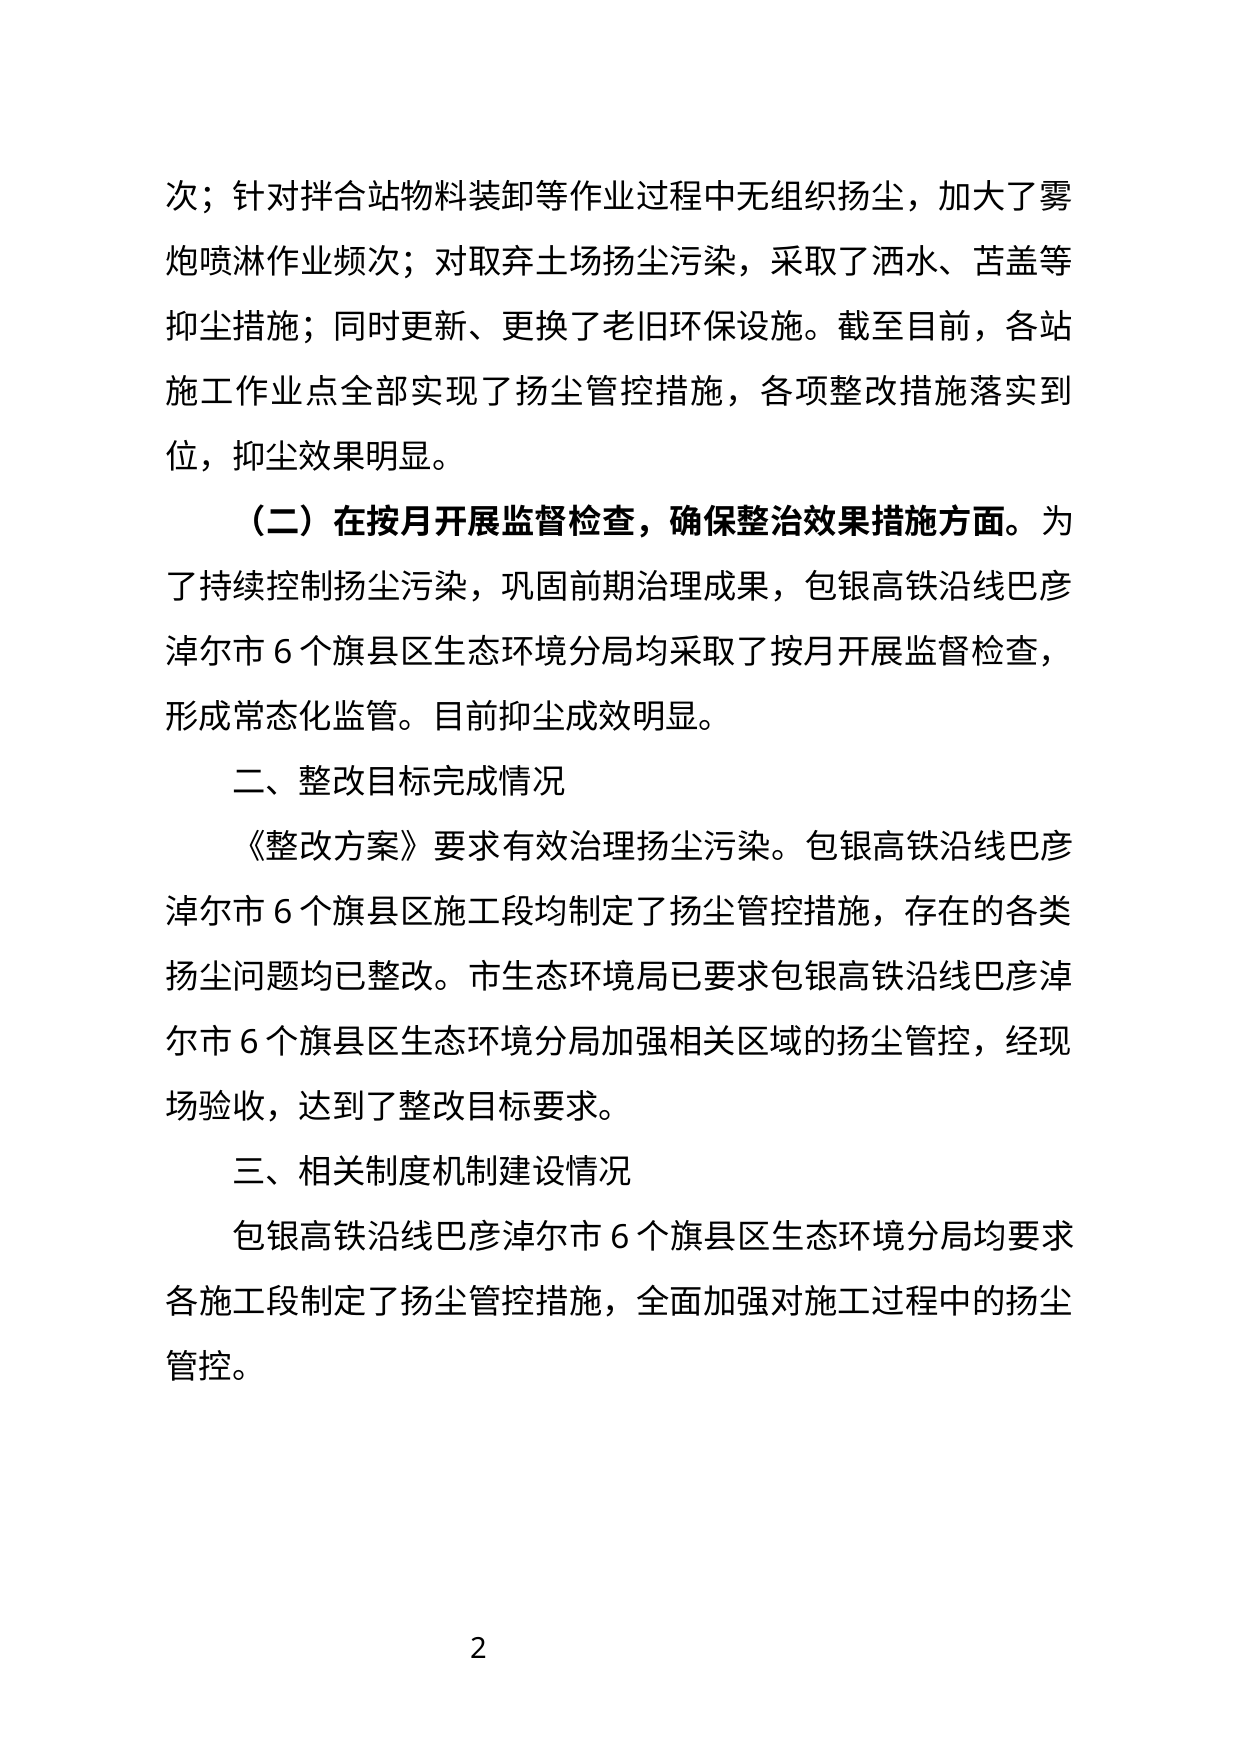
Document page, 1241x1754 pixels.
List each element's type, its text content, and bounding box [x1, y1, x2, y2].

text 二、整改目标完成情况 [165, 747, 1075, 812]
text （二）在按月开展监督检查，确保整治效果措施方面。为了持续控制扬尘污染，巩固前期治理成果，包银高铁沿线巴彦淖尔市6个旗县区生态环境分局均采取了按月开展监督检查，形成常态化监管。目前抑尘成效明显。 [165, 487, 1075, 747]
text 《整改方案》要求有效治理扬尘污染。包银高铁沿线巴彦淖尔市6个旗县区施工段均制定了扬尘管控措施，存在的各类扬尘问题均已整改。市生态环境局已要求包银高铁沿线巴彦淖尔市6个旗县区生态环境分局加强相关区域的扬尘管控，经现场验收，达到了整改目标要求。 [165, 812, 1075, 1137]
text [165, 162, 1075, 487]
text 三、相关制度机制建设情况 [165, 1137, 1075, 1202]
text 包银高铁沿线巴彦淖尔市6个旗县区生态环境分局均要求各施工段制定了扬尘管控措施，全面加强对施工过程中的扬尘管控。 [165, 1202, 1075, 1397]
